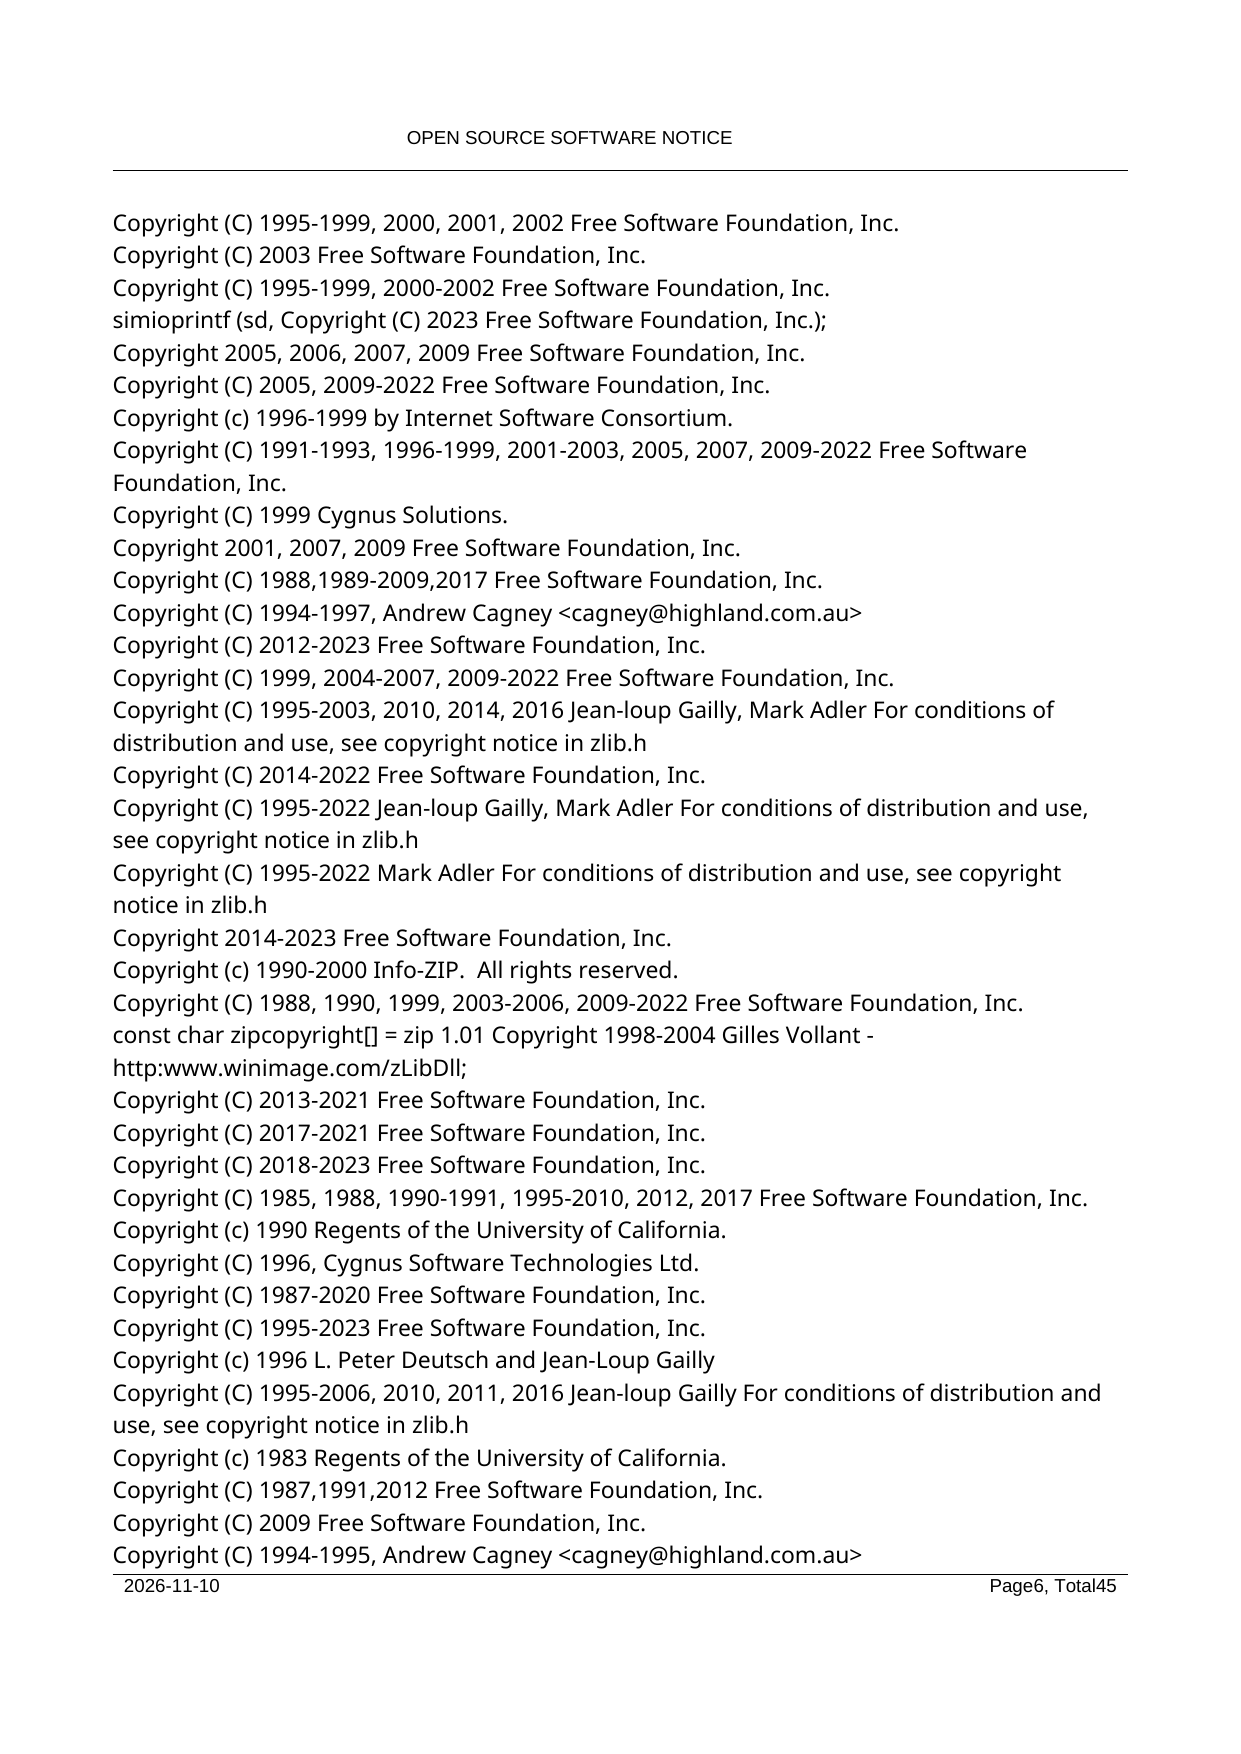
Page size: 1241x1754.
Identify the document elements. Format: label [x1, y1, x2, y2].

text [112, 206, 1128, 1571]
